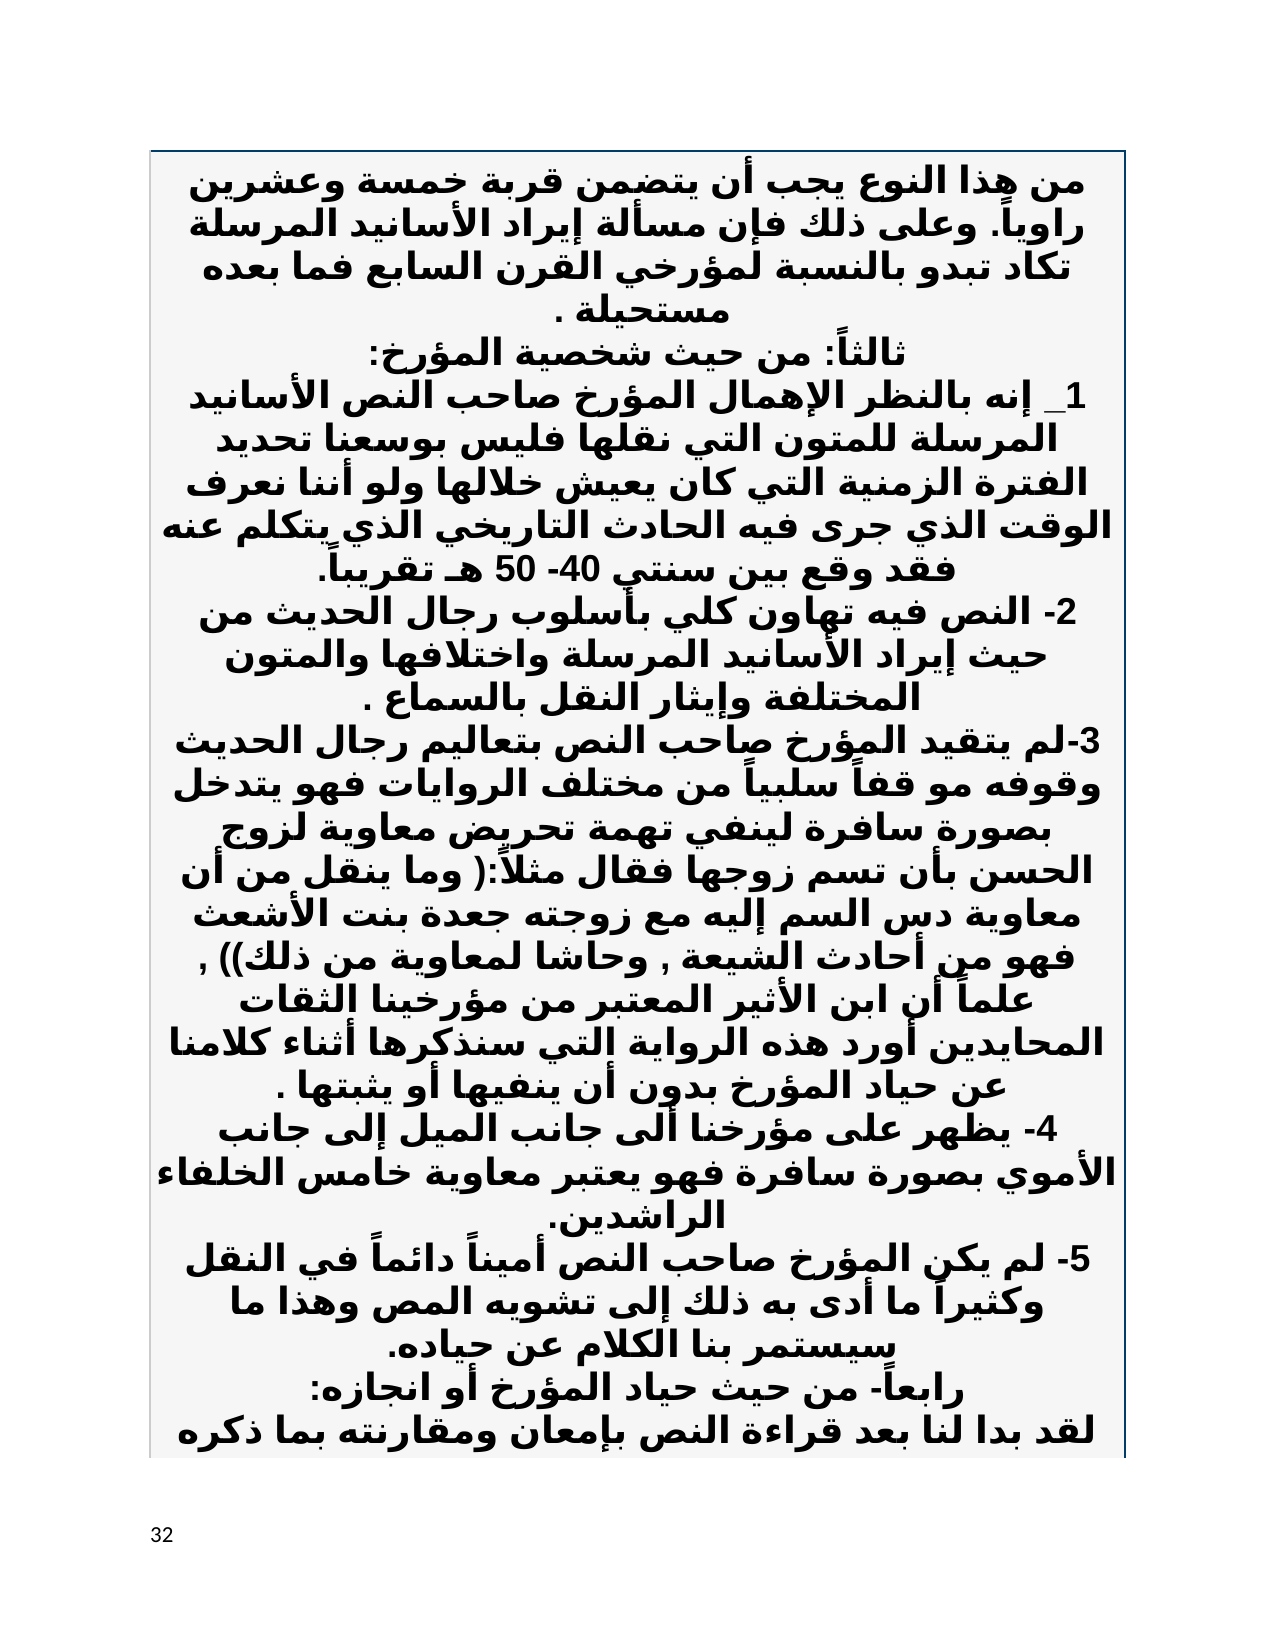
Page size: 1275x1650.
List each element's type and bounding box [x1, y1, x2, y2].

table_header [151, 152, 1124, 1458]
